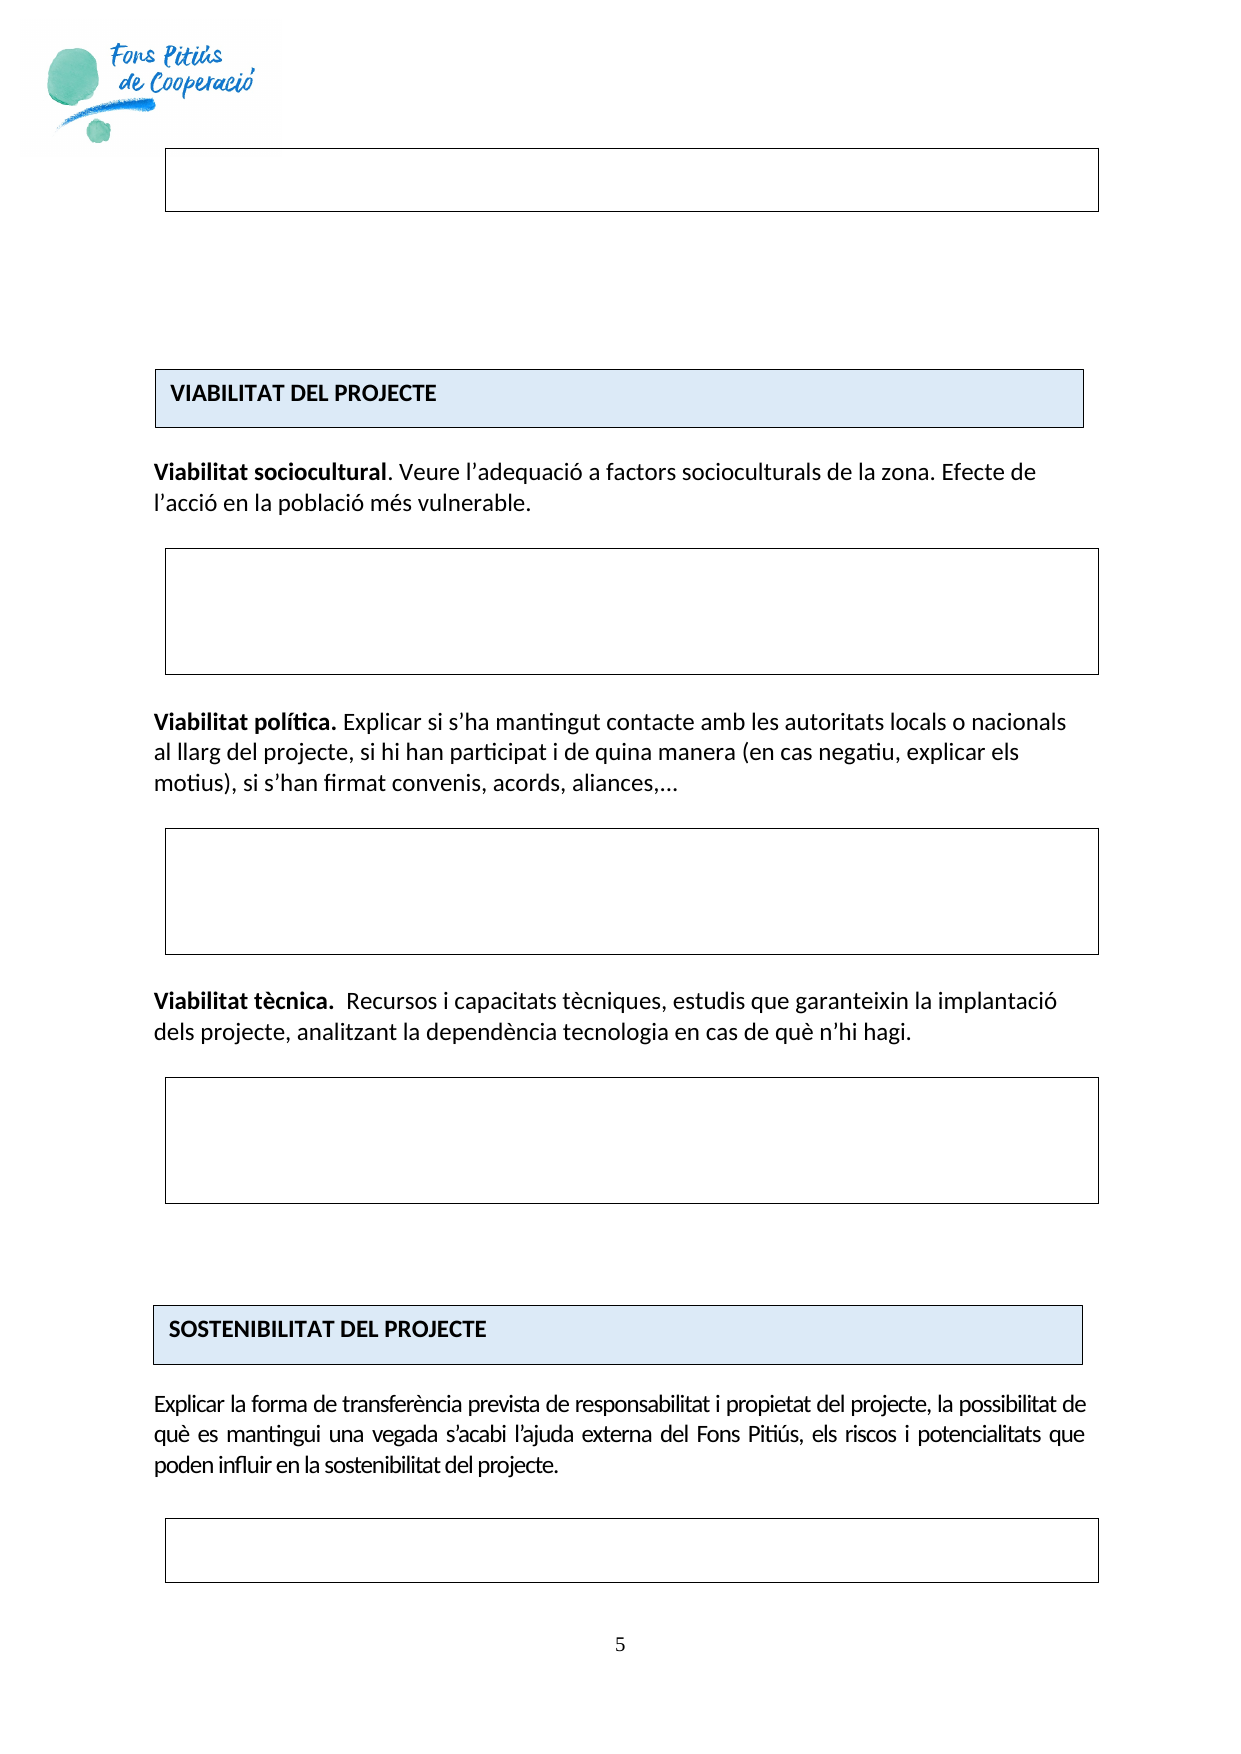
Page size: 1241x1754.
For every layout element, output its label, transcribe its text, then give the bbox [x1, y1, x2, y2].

table_header [166, 549, 1098, 674]
text Viabilitat sociocultural. Veure l’adequació a factors socioculturals de la zona. Efecte de l’acció en la població més vulnerable. [153, 456, 1087, 517]
table_header [166, 149, 1098, 211]
text Viabilitat tècnica. Recursos i capacitats tècniques, estudis que garanteixin la implantació dels projecte, analitzant la dependència tecnologia en cas de què n’hi hagi. [153, 985, 1087, 1046]
picture [19, 19, 283, 157]
table_header [166, 829, 1098, 954]
table_header [166, 1519, 1098, 1582]
title Explicar la forma de transferència prevista de responsabilitat i propietat del projecte, la possibilitat de què es mantingui una vegada s’acabi l’ajuda externa del Fons Pitiús, els riscos i potencialitats que poden influir en la sostenibilitat del projecte. [153, 1388, 1087, 1479]
table_header [166, 1078, 1098, 1203]
text Viabilitat política. Explicar si s’ha mantingut contacte amb les autoritats locals o nacionals al llarg del projecte, si hi han participat i de quina manera (en cas negatiu, explicar els motius), si s’han firmat convenis, acords, aliances,... [153, 706, 1087, 797]
